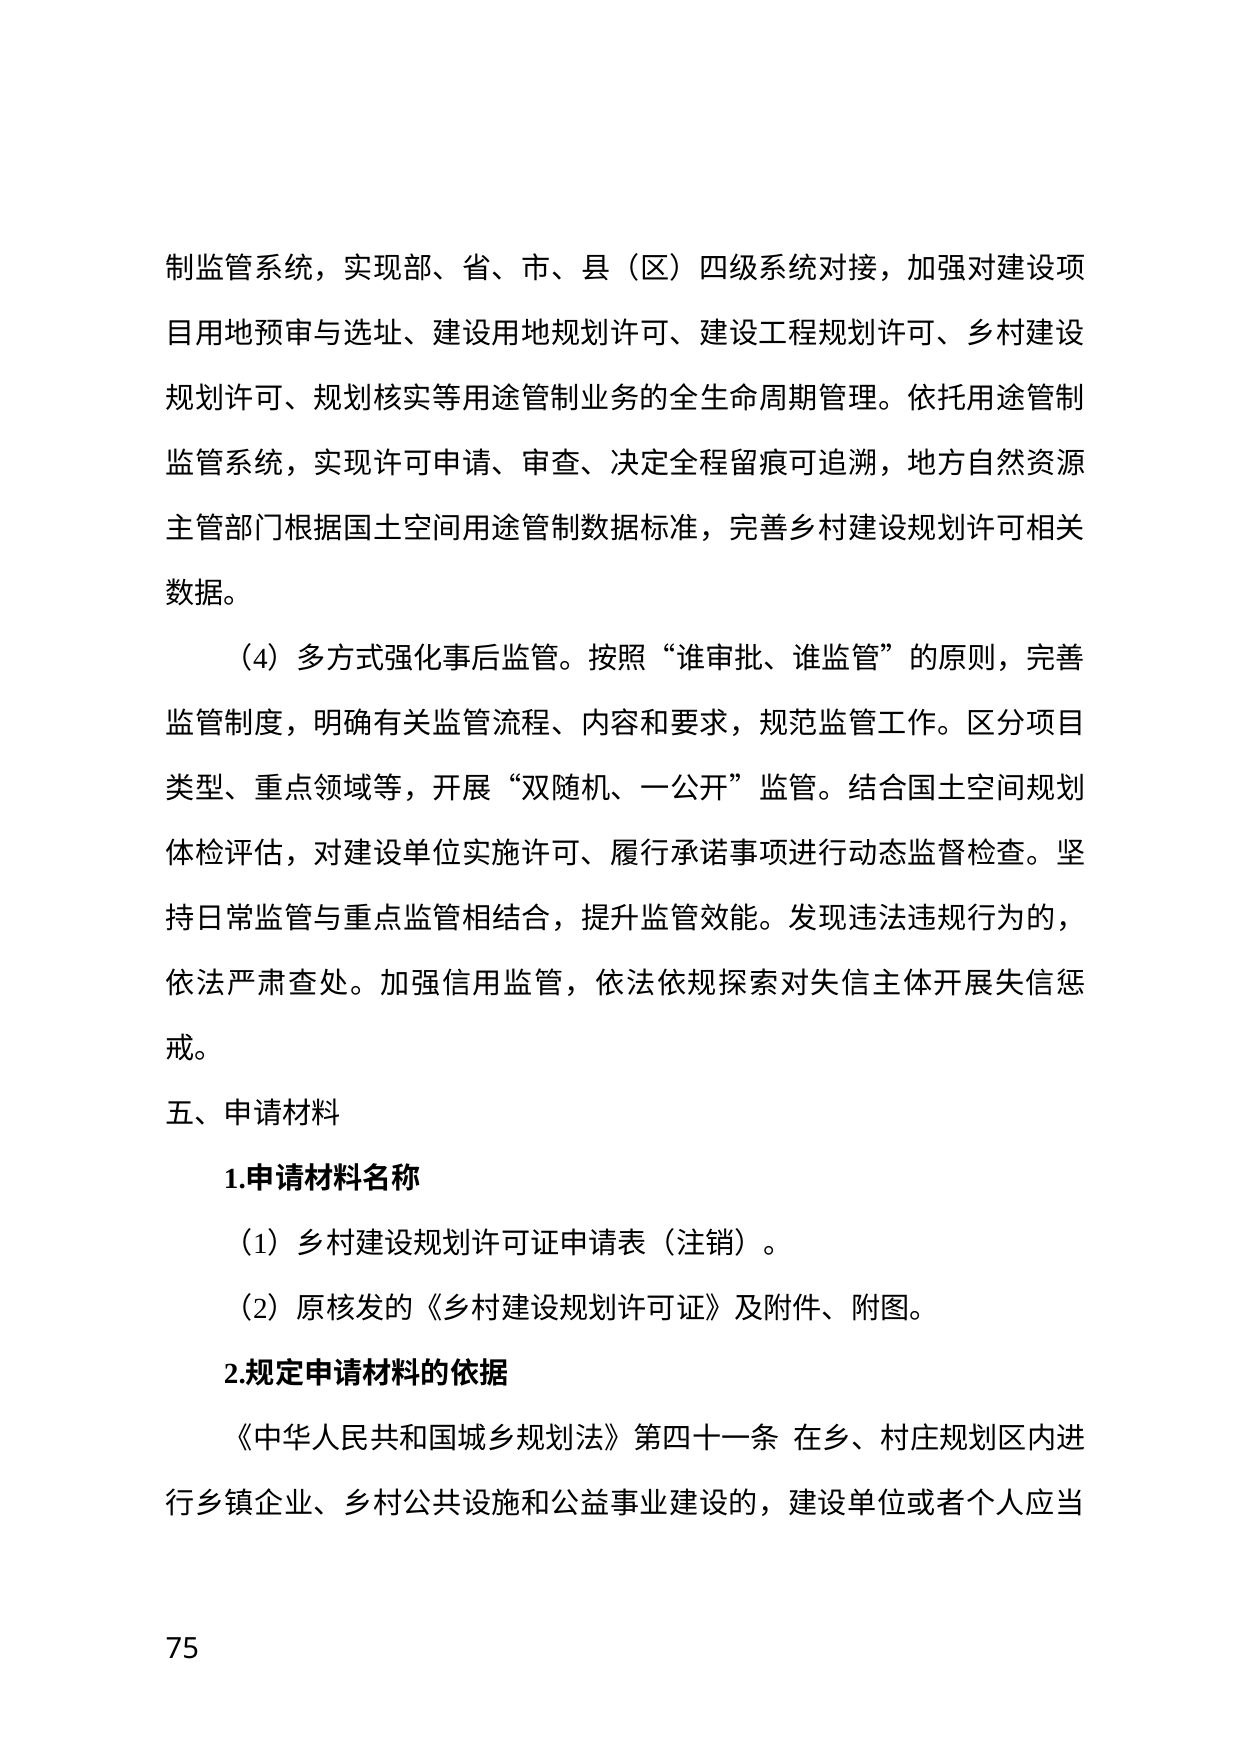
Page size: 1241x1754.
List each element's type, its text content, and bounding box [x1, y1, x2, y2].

list 1.申请材料名称 [165, 1143, 1087, 1208]
list 2.规定申请材料的依据 [165, 1338, 1087, 1403]
text （4）多方式强化事后监管。按照“谁审批、谁监管”的原则，完善监管制度，明确有关监管流程、内容和要求，规范监管工作。区分项目类型、重点领域等，开展“双随机、一公开”监管。结合国土空间规划体检评估，对建设单位实施许可、履行承诺事项进行动态监督检查。坚持日常监管与重点监管相结合，提升监管效能。发现违法违规行为的，依法严肃查处。加强信用监管，依法依规探索对失信主体开展失信惩戒。 [165, 623, 1087, 1078]
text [165, 233, 1087, 623]
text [165, 1403, 1087, 1533]
text （2）原核发的《乡村建设规划许可证》及附件、附图。 [165, 1273, 1087, 1338]
list 五、申请材料 [165, 1078, 1087, 1143]
text （1）乡村建设规划许可证申请表（注销）。 [165, 1208, 1087, 1273]
